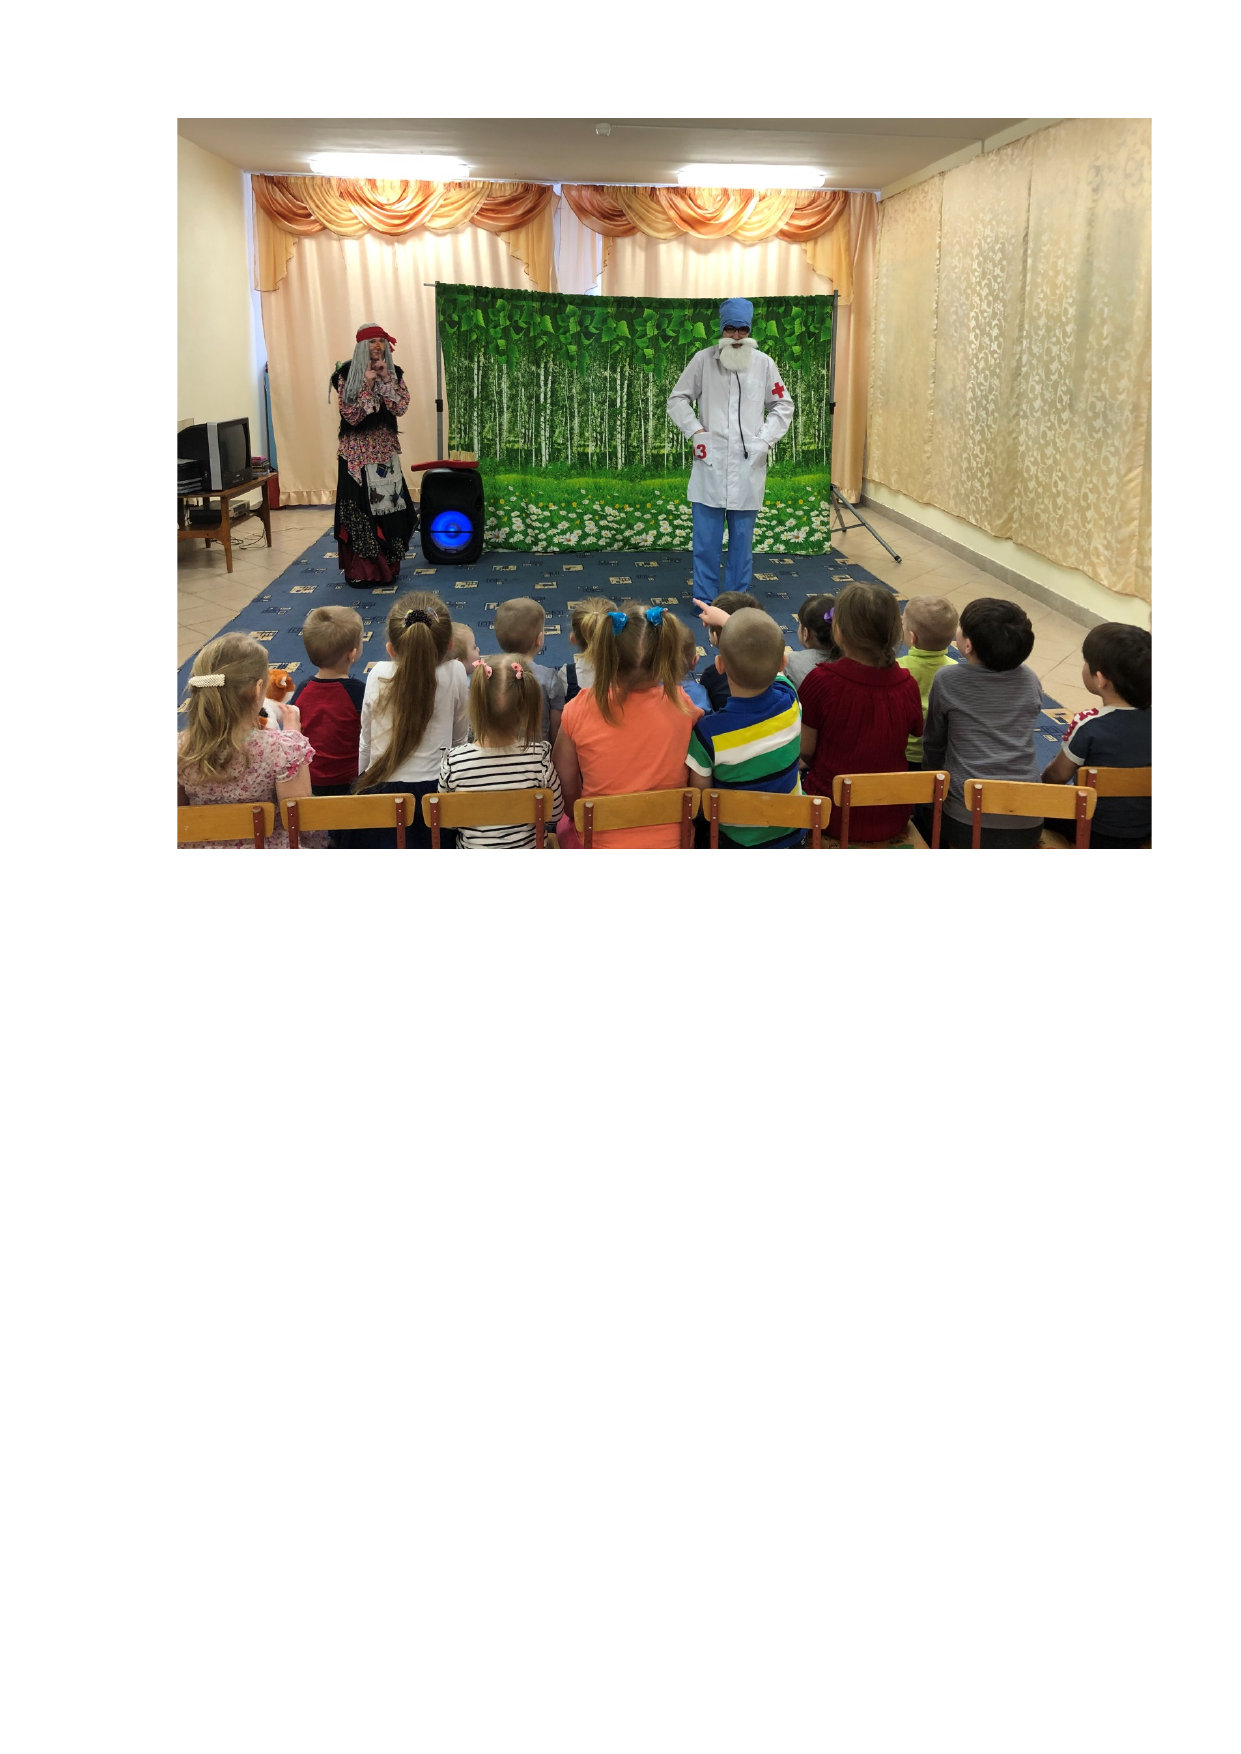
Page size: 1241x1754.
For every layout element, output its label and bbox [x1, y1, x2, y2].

picture [177, 118, 1152, 849]
